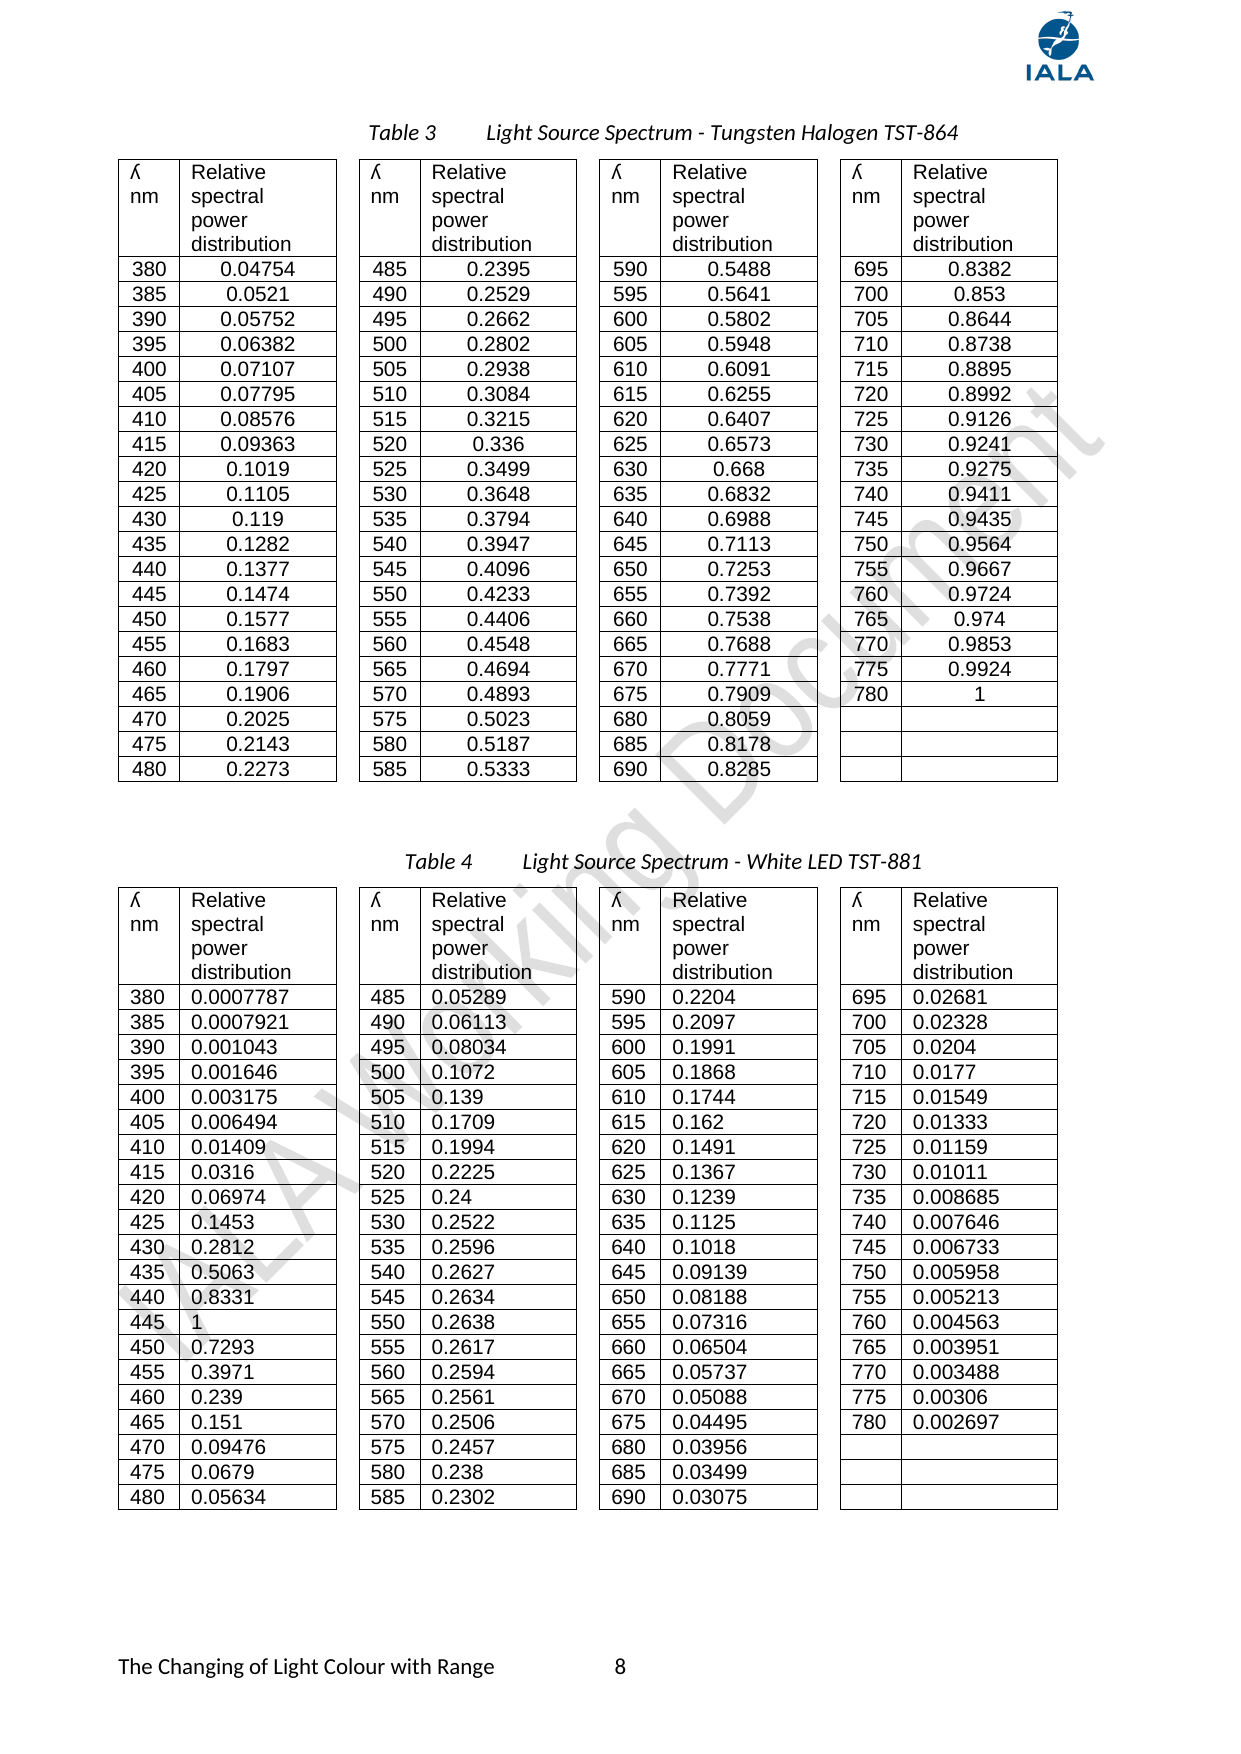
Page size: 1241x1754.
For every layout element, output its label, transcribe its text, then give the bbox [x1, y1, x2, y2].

table_cell 405 [119, 1110, 179, 1134]
table_cell [818, 1109, 840, 1134]
table_cell 0.9667 [902, 557, 1057, 581]
table_cell 630 [600, 1185, 660, 1209]
table_cell 0.9275 [902, 457, 1057, 481]
table_cell 555 [360, 607, 420, 631]
table_cell [337, 506, 359, 531]
table_cell 635 [600, 482, 660, 506]
table_cell 645 [600, 532, 660, 556]
table_cell [337, 331, 359, 356]
table_cell 700 [841, 1010, 901, 1034]
table_cell [818, 281, 840, 306]
table_cell [337, 256, 359, 281]
table_cell [577, 731, 599, 756]
table_cell 0.2097 [661, 1010, 817, 1034]
table_cell 0.1019 [180, 457, 336, 481]
table_cell 0.0521 [180, 282, 336, 306]
table_cell 415 [119, 432, 179, 456]
table_cell [577, 1109, 599, 1134]
table_cell 525 [360, 457, 420, 481]
table_cell [818, 556, 840, 581]
table_cell 0.2143 [180, 732, 336, 756]
table_cell 0.3947 [421, 532, 576, 556]
table_cell 725 [841, 407, 901, 431]
table_cell 0.6988 [661, 507, 817, 531]
table_cell 0.139 [421, 1085, 576, 1109]
table_cell 570 [360, 1410, 420, 1434]
table_cell 675 [600, 682, 660, 706]
table_cell [818, 1234, 840, 1259]
table_cell 0.1018 [661, 1235, 817, 1259]
table_cell 0.006733 [902, 1235, 1057, 1259]
table_cell 0.4694 [421, 657, 576, 681]
table_cell 500 [360, 332, 420, 356]
table_cell 0.07107 [180, 357, 336, 381]
table_cell 0.5948 [661, 332, 817, 356]
table_cell [337, 1409, 359, 1434]
table_cell [818, 1084, 840, 1109]
table_cell 0.5023 [421, 707, 576, 731]
table_cell [577, 281, 599, 306]
table_cell 0.06113 [421, 1010, 576, 1034]
table_cell 0.5333 [421, 757, 576, 781]
table_cell 0.1491 [661, 1135, 817, 1159]
table_cell [577, 1309, 599, 1334]
table_header Relative spectral power distribution [661, 160, 817, 256]
table_cell 515 [360, 1135, 420, 1159]
table_cell 0.2522 [421, 1210, 576, 1234]
table_cell [577, 481, 599, 506]
table_cell 750 [841, 532, 901, 556]
table_cell 700 [841, 282, 901, 306]
table_cell 595 [600, 1010, 660, 1034]
table_cell 0.09476 [180, 1435, 336, 1459]
table_cell [577, 1359, 599, 1384]
table_cell 605 [600, 332, 660, 356]
table_cell 545 [360, 1285, 420, 1309]
table_cell 0.7771 [661, 657, 817, 681]
table_cell 0.01159 [902, 1135, 1057, 1159]
table_cell 780 [841, 1410, 901, 1434]
table_cell 0.2627 [421, 1260, 576, 1284]
table_cell 1 [180, 1310, 336, 1334]
table_cell [818, 1384, 840, 1409]
table_cell 0.4406 [421, 607, 576, 631]
table_cell 0.6091 [661, 357, 817, 381]
table_cell 0.2506 [421, 1410, 576, 1434]
table_cell 0.1744 [661, 1085, 817, 1109]
table_cell 575 [360, 707, 420, 731]
table_cell [818, 456, 840, 481]
table_cell 545 [360, 557, 420, 581]
table_cell 440 [119, 1285, 179, 1309]
table_cell [577, 506, 599, 531]
table_cell 0.2025 [180, 707, 336, 731]
table_cell [818, 506, 840, 531]
table_cell 535 [360, 507, 420, 531]
table_cell [337, 431, 359, 456]
table_cell 410 [119, 407, 179, 431]
table_cell 530 [360, 1210, 420, 1234]
table_cell [577, 1259, 599, 1284]
table_cell 665 [600, 1360, 660, 1384]
table_cell 705 [841, 1035, 901, 1059]
table_cell 0.1906 [180, 682, 336, 706]
table_cell 0.3794 [421, 507, 576, 531]
table_cell [902, 1485, 1057, 1509]
table_cell [337, 1109, 359, 1134]
table_cell [818, 606, 840, 631]
table_cell 555 [360, 1335, 420, 1359]
table_cell 680 [600, 1435, 660, 1459]
table_cell [818, 1134, 840, 1159]
table_cell 0.7538 [661, 607, 817, 631]
table_cell [818, 1459, 840, 1484]
table_cell [337, 1384, 359, 1409]
table_cell 0.07795 [180, 382, 336, 406]
table_cell 0.4233 [421, 582, 576, 606]
table_cell [577, 1059, 599, 1084]
table_cell 660 [600, 1335, 660, 1359]
table_cell 485 [360, 257, 420, 281]
table_header Relative spectral power distribution [902, 160, 1057, 256]
table_cell 500 [360, 1060, 420, 1084]
table_cell 575 [360, 1435, 420, 1459]
table_header Relative spectral power distribution [180, 888, 336, 984]
table_cell 510 [360, 382, 420, 406]
table_cell [337, 581, 359, 606]
table_cell 0.007646 [902, 1210, 1057, 1234]
table_cell 0.6255 [661, 382, 817, 406]
table_cell [337, 1159, 359, 1184]
table_cell 0.1577 [180, 607, 336, 631]
table_cell 0.2204 [661, 985, 817, 1009]
table_cell 0.1797 [180, 657, 336, 681]
table_cell 690 [600, 1485, 660, 1509]
table_cell 465 [119, 1410, 179, 1434]
table_cell 475 [119, 1460, 179, 1484]
table_cell [577, 1334, 599, 1359]
table_cell 0.9241 [902, 432, 1057, 456]
table_cell 0.3215 [421, 407, 576, 431]
table_cell 0.4893 [421, 682, 576, 706]
table_cell [818, 1284, 840, 1309]
table_cell 675 [600, 1410, 660, 1434]
table_cell 0.1377 [180, 557, 336, 581]
table_cell 450 [119, 1335, 179, 1359]
table_cell [818, 656, 840, 681]
table_cell [337, 656, 359, 681]
table_cell 0.151 [180, 1410, 336, 1434]
table_cell 0.8992 [902, 382, 1057, 406]
table_cell 720 [841, 1110, 901, 1134]
table_cell 0.8738 [902, 332, 1057, 356]
table_cell 0.238 [421, 1460, 576, 1484]
table_cell 0.8059 [661, 707, 817, 731]
table_header ʎ nm [600, 160, 660, 256]
table_cell 0.05289 [421, 985, 576, 1009]
table_cell 510 [360, 1110, 420, 1134]
table_cell 0.01011 [902, 1160, 1057, 1184]
table_cell 715 [841, 357, 901, 381]
table_cell [337, 306, 359, 331]
table_cell [337, 1359, 359, 1384]
table_cell 735 [841, 457, 901, 481]
table_cell [818, 756, 840, 781]
table_cell 740 [841, 482, 901, 506]
table_cell 760 [841, 1310, 901, 1334]
table_cell 600 [600, 307, 660, 331]
table_cell 0.02328 [902, 1010, 1057, 1034]
table_cell 655 [600, 1310, 660, 1334]
table_cell [337, 1284, 359, 1309]
table_cell 450 [119, 607, 179, 631]
table_cell [337, 681, 359, 706]
table_cell 0.3499 [421, 457, 576, 481]
table_cell 400 [119, 1085, 179, 1109]
table_cell 0.8895 [902, 357, 1057, 381]
table_cell 620 [600, 1135, 660, 1159]
table_cell [841, 1460, 901, 1484]
table_cell [818, 1309, 840, 1334]
table_cell [577, 356, 599, 381]
table_cell 0.05634 [180, 1485, 336, 1509]
table_cell [577, 1184, 599, 1209]
table_cell 550 [360, 582, 420, 606]
table_cell 670 [600, 1385, 660, 1409]
table_cell 0.1072 [421, 1060, 576, 1084]
table_cell [337, 731, 359, 756]
table_cell 760 [841, 582, 901, 606]
table_header [337, 159, 359, 256]
table_cell 0.08188 [661, 1285, 817, 1309]
table_cell 0.01409 [180, 1135, 336, 1159]
table_cell [337, 1034, 359, 1059]
table_cell [818, 1184, 840, 1209]
table_cell 520 [360, 1160, 420, 1184]
table_cell 385 [119, 282, 179, 306]
table_cell 0.119 [180, 507, 336, 531]
table_cell 0.0316 [180, 1160, 336, 1184]
table_cell [577, 531, 599, 556]
table_cell [841, 707, 901, 731]
table_cell 0.1994 [421, 1135, 576, 1159]
table_cell 0.974 [902, 607, 1057, 631]
table_cell [337, 356, 359, 381]
table_header [337, 887, 359, 984]
table_cell 605 [600, 1060, 660, 1084]
table_cell 0.06382 [180, 332, 336, 356]
table_cell [337, 281, 359, 306]
table_cell [577, 406, 599, 431]
table_cell [577, 1434, 599, 1459]
table_cell 725 [841, 1135, 901, 1159]
table_cell 0.01333 [902, 1110, 1057, 1134]
table_cell [337, 556, 359, 581]
table_cell 0.06974 [180, 1185, 336, 1209]
table_cell 0.03499 [661, 1460, 817, 1484]
table_cell 0.6832 [661, 482, 817, 506]
table_cell 770 [841, 632, 901, 656]
table_cell 390 [119, 307, 179, 331]
table_cell 0.7293 [180, 1335, 336, 1359]
table_cell 0.4548 [421, 632, 576, 656]
table_cell 0.2273 [180, 757, 336, 781]
table_cell 620 [600, 407, 660, 431]
table_cell 460 [119, 657, 179, 681]
table_header ʎ nm [119, 160, 179, 256]
table_cell [337, 606, 359, 631]
table_cell [337, 481, 359, 506]
text Light Source Spectrum - White LED TST-881 [207, 847, 1122, 875]
table_cell [337, 1259, 359, 1284]
table_cell 585 [360, 757, 420, 781]
table_cell 660 [600, 607, 660, 631]
table_cell 0.239 [180, 1385, 336, 1409]
table_cell 625 [600, 1160, 660, 1184]
table_cell 495 [360, 307, 420, 331]
table_cell [337, 1484, 359, 1509]
table_cell 0.668 [661, 457, 817, 481]
table_cell 600 [600, 1035, 660, 1059]
table_cell 0.7392 [661, 582, 817, 606]
table_cell 440 [119, 557, 179, 581]
table_cell 0.09363 [180, 432, 336, 456]
table_cell 0.03075 [661, 1485, 817, 1509]
table_cell 0.6573 [661, 432, 817, 456]
table_cell 0.9853 [902, 632, 1057, 656]
table_cell [577, 1084, 599, 1109]
table_cell 695 [841, 985, 901, 1009]
table_cell 0.04495 [661, 1410, 817, 1434]
table_cell 645 [600, 1260, 660, 1284]
table_cell 780 [841, 682, 901, 706]
table_cell 0.8382 [902, 257, 1057, 281]
table_cell 380 [119, 985, 179, 1009]
picture [1011, 3, 1106, 96]
table_cell [818, 1159, 840, 1184]
table_cell 0.2617 [421, 1335, 576, 1359]
table_cell 610 [600, 1085, 660, 1109]
table_cell 0.2938 [421, 357, 576, 381]
table_cell [577, 606, 599, 631]
table_cell 755 [841, 1285, 901, 1309]
table_cell 755 [841, 557, 901, 581]
table_cell 0.9924 [902, 657, 1057, 681]
table_cell 525 [360, 1185, 420, 1209]
table_cell 705 [841, 307, 901, 331]
table_cell 0.2596 [421, 1235, 576, 1259]
table_cell [818, 406, 840, 431]
table_cell 715 [841, 1085, 901, 1109]
table_cell 650 [600, 1285, 660, 1309]
table_cell 0.1474 [180, 582, 336, 606]
table_cell 560 [360, 1360, 420, 1384]
table_cell [577, 1159, 599, 1184]
table_cell [902, 732, 1057, 756]
table_cell [818, 531, 840, 556]
table_cell 0.9435 [902, 507, 1057, 531]
table_cell [577, 631, 599, 656]
table_cell 0.5063 [180, 1260, 336, 1284]
table_cell [818, 681, 840, 706]
table_cell 0.7113 [661, 532, 817, 556]
table_cell 550 [360, 1310, 420, 1334]
table_cell 420 [119, 457, 179, 481]
table_cell 470 [119, 707, 179, 731]
table_cell 0.05088 [661, 1385, 817, 1409]
table_cell 0.6407 [661, 407, 817, 431]
table_cell 590 [600, 257, 660, 281]
table_cell 0.2457 [421, 1435, 576, 1459]
table_cell 0.05752 [180, 307, 336, 331]
table_cell [818, 481, 840, 506]
table_cell [818, 331, 840, 356]
table_cell [818, 1484, 840, 1509]
table_cell 0.1868 [661, 1060, 817, 1084]
table_cell [577, 756, 599, 781]
table_cell 535 [360, 1235, 420, 1259]
table_cell 730 [841, 1160, 901, 1184]
table_cell 745 [841, 507, 901, 531]
table_cell 630 [600, 457, 660, 481]
table_cell [577, 1409, 599, 1434]
table_cell 610 [600, 357, 660, 381]
table_cell 640 [600, 1235, 660, 1259]
table_cell 640 [600, 507, 660, 531]
text Light Source Spectrum - Tungsten Halogen TST-864 [207, 118, 1122, 146]
table_cell [577, 1284, 599, 1309]
table_cell 0.4096 [421, 557, 576, 581]
table_cell [818, 706, 840, 731]
table_cell 635 [600, 1210, 660, 1234]
table_cell [818, 1434, 840, 1459]
table_cell 520 [360, 432, 420, 456]
table_cell 385 [119, 1010, 179, 1034]
table_cell 0.2395 [421, 257, 576, 281]
table_cell 0.162 [661, 1110, 817, 1134]
table_cell 765 [841, 607, 901, 631]
table_cell [337, 1084, 359, 1109]
table_cell [337, 984, 359, 1009]
table_cell 0.1282 [180, 532, 336, 556]
table_cell [818, 1259, 840, 1284]
table_cell 580 [360, 1460, 420, 1484]
table_header Relative spectral power distribution [421, 160, 576, 256]
table_cell 0.9126 [902, 407, 1057, 431]
table_cell [337, 1184, 359, 1209]
table_cell 0.2662 [421, 307, 576, 331]
table_cell [818, 1034, 840, 1059]
table_cell 765 [841, 1335, 901, 1359]
table_cell [577, 1134, 599, 1159]
table_cell 680 [600, 707, 660, 731]
table_cell 445 [119, 1310, 179, 1334]
table_cell 775 [841, 657, 901, 681]
table_cell 710 [841, 332, 901, 356]
table_cell [577, 1484, 599, 1509]
table_cell 735 [841, 1185, 901, 1209]
table_cell 615 [600, 1110, 660, 1134]
table_cell [841, 1435, 901, 1459]
table_cell 430 [119, 1235, 179, 1259]
table_cell 0.09139 [661, 1260, 817, 1284]
table_cell 1 [902, 682, 1057, 706]
table_cell 710 [841, 1060, 901, 1084]
table_cell 0.01549 [902, 1085, 1057, 1109]
table_cell [577, 556, 599, 581]
table_cell [337, 706, 359, 731]
table_cell [577, 581, 599, 606]
table_cell 0.7253 [661, 557, 817, 581]
table_cell 590 [600, 985, 660, 1009]
table_cell 455 [119, 1360, 179, 1384]
table_cell 745 [841, 1235, 901, 1259]
table_cell 485 [360, 985, 420, 1009]
table_cell 0.0007787 [180, 985, 336, 1009]
table_cell 530 [360, 482, 420, 506]
table_cell [818, 306, 840, 331]
table_cell [818, 731, 840, 756]
table_cell [337, 1059, 359, 1084]
table_cell 0.7909 [661, 682, 817, 706]
table_cell [818, 381, 840, 406]
table_cell 655 [600, 582, 660, 606]
table_cell 0.9724 [902, 582, 1057, 606]
table_cell 0.001646 [180, 1060, 336, 1084]
table_cell 480 [119, 757, 179, 781]
table_cell 505 [360, 1085, 420, 1109]
table_cell [841, 1485, 901, 1509]
table_cell [577, 431, 599, 456]
table_cell 0.005958 [902, 1260, 1057, 1284]
table_cell 480 [119, 1485, 179, 1509]
table_cell 0.2594 [421, 1360, 576, 1384]
table_cell 0.24 [421, 1185, 576, 1209]
table_cell [577, 381, 599, 406]
table_cell 695 [841, 257, 901, 281]
table_cell 0.2638 [421, 1310, 576, 1334]
table_header ʎ nm [841, 888, 901, 984]
table_cell [337, 631, 359, 656]
table_cell [577, 1234, 599, 1259]
table_cell 430 [119, 507, 179, 531]
table_cell 0.0204 [902, 1035, 1057, 1059]
table_cell [577, 656, 599, 681]
table_cell 465 [119, 682, 179, 706]
table_cell 0.006494 [180, 1110, 336, 1134]
table_cell 0.06504 [661, 1335, 817, 1359]
table_cell 0.5187 [421, 732, 576, 756]
table_cell [577, 681, 599, 706]
table_cell [337, 381, 359, 406]
table_cell 435 [119, 1260, 179, 1284]
table_cell 0.3084 [421, 382, 576, 406]
table_cell 0.336 [421, 432, 576, 456]
table_cell 685 [600, 732, 660, 756]
table_cell 0.1991 [661, 1035, 817, 1059]
table_header ʎ nm [119, 888, 179, 984]
table_header [818, 159, 840, 256]
table_cell 0.005213 [902, 1285, 1057, 1309]
table_cell 685 [600, 1460, 660, 1484]
table_cell 395 [119, 1060, 179, 1084]
table_cell 0.004563 [902, 1310, 1057, 1334]
table_cell 0.1125 [661, 1210, 817, 1234]
table_cell [577, 1459, 599, 1484]
table_cell 455 [119, 632, 179, 656]
table_cell [337, 756, 359, 781]
table_cell 0.02681 [902, 985, 1057, 1009]
table_cell [841, 757, 901, 781]
table_cell [337, 1009, 359, 1034]
table_cell [841, 732, 901, 756]
table_cell 460 [119, 1385, 179, 1409]
table_cell [818, 984, 840, 1009]
table_cell [577, 1384, 599, 1409]
table_cell 390 [119, 1035, 179, 1059]
table_cell 0.008685 [902, 1185, 1057, 1209]
table_cell 585 [360, 1485, 420, 1509]
table_cell [818, 256, 840, 281]
table_cell 0.1239 [661, 1185, 817, 1209]
table_cell 490 [360, 282, 420, 306]
table_header Relative spectral power distribution [902, 888, 1057, 984]
table_cell 475 [119, 732, 179, 756]
table_cell 0.04754 [180, 257, 336, 281]
table_cell [902, 757, 1057, 781]
table_cell [577, 1209, 599, 1234]
table_cell 0.8644 [902, 307, 1057, 331]
table_cell 0.1683 [180, 632, 336, 656]
table_header Relative spectral power distribution [661, 888, 817, 984]
table_cell 730 [841, 432, 901, 456]
table_cell 0.8331 [180, 1285, 336, 1309]
table_cell 0.003951 [902, 1335, 1057, 1359]
table_cell 580 [360, 732, 420, 756]
table_cell [337, 1234, 359, 1259]
table_cell 720 [841, 382, 901, 406]
table_cell 405 [119, 382, 179, 406]
table_cell 0.2802 [421, 332, 576, 356]
table_cell 470 [119, 1435, 179, 1459]
table_cell 0.002697 [902, 1410, 1057, 1434]
table_cell 0.3971 [180, 1360, 336, 1384]
table_cell [902, 707, 1057, 731]
table_cell 0.2634 [421, 1285, 576, 1309]
table_cell 0.2529 [421, 282, 576, 306]
table_cell [818, 1334, 840, 1359]
table_cell 0.00306 [902, 1385, 1057, 1409]
table_cell 490 [360, 1010, 420, 1034]
table_cell 380 [119, 257, 179, 281]
table_cell 770 [841, 1360, 901, 1384]
table_cell [337, 1459, 359, 1484]
table_cell 0.2561 [421, 1385, 576, 1409]
table_cell [577, 306, 599, 331]
table_cell [818, 431, 840, 456]
table_header Relative spectral power distribution [180, 160, 336, 256]
table_cell 435 [119, 532, 179, 556]
table_header [577, 887, 599, 984]
table_cell 0.8285 [661, 757, 817, 781]
table_cell 625 [600, 432, 660, 456]
table_cell 0.08034 [421, 1035, 576, 1059]
table_cell [818, 1359, 840, 1384]
table_header Relative spectral power distribution [421, 888, 576, 984]
table_cell [818, 631, 840, 656]
table_cell [337, 1334, 359, 1359]
table_cell 565 [360, 657, 420, 681]
table_cell 420 [119, 1185, 179, 1209]
table_cell 0.0679 [180, 1460, 336, 1484]
table_cell [577, 331, 599, 356]
table_cell 540 [360, 532, 420, 556]
table_header ʎ nm [360, 888, 420, 984]
table_cell 0.1709 [421, 1110, 576, 1134]
table_cell 0.2812 [180, 1235, 336, 1259]
table_cell [577, 256, 599, 281]
table_cell 615 [600, 382, 660, 406]
table_header ʎ nm [360, 160, 420, 256]
table_cell 495 [360, 1035, 420, 1059]
table_cell 0.1105 [180, 482, 336, 506]
table_header [818, 887, 840, 984]
table_cell 595 [600, 282, 660, 306]
table_cell [337, 1209, 359, 1234]
table_cell 505 [360, 357, 420, 381]
table_cell 540 [360, 1260, 420, 1284]
table_cell [577, 984, 599, 1009]
table_cell 0.001043 [180, 1035, 336, 1059]
table_cell [577, 456, 599, 481]
table_cell 0.0007921 [180, 1010, 336, 1034]
table_cell [818, 1009, 840, 1034]
table_cell 560 [360, 632, 420, 656]
table_cell [337, 531, 359, 556]
table_cell 0.1367 [661, 1160, 817, 1184]
table_cell 425 [119, 1210, 179, 1234]
table_cell 690 [600, 757, 660, 781]
table_cell 0.003175 [180, 1085, 336, 1109]
table_cell 0.05737 [661, 1360, 817, 1384]
table_cell 0.03956 [661, 1435, 817, 1459]
table_cell 670 [600, 657, 660, 681]
table_cell 400 [119, 357, 179, 381]
table_cell 0.5802 [661, 307, 817, 331]
table_cell 0.5488 [661, 257, 817, 281]
table_cell [577, 1009, 599, 1034]
table_cell 0.07316 [661, 1310, 817, 1334]
table_cell 0.9411 [902, 482, 1057, 506]
table_cell 0.8178 [661, 732, 817, 756]
table_cell [337, 1434, 359, 1459]
table_header ʎ nm [600, 888, 660, 984]
table_cell [902, 1435, 1057, 1459]
table_cell 445 [119, 582, 179, 606]
table_cell 0.9564 [902, 532, 1057, 556]
table_cell [818, 581, 840, 606]
table_cell [902, 1460, 1057, 1484]
table_cell 565 [360, 1385, 420, 1409]
table_cell [337, 406, 359, 431]
table_cell 0.2225 [421, 1160, 576, 1184]
table_cell 0.2302 [421, 1485, 576, 1509]
table_cell 775 [841, 1385, 901, 1409]
table_cell [577, 1034, 599, 1059]
table_cell 515 [360, 407, 420, 431]
table_cell 0.08576 [180, 407, 336, 431]
table_cell 0.1453 [180, 1210, 336, 1234]
table_cell [337, 1134, 359, 1159]
table_cell 740 [841, 1210, 901, 1234]
table_cell 395 [119, 332, 179, 356]
table_header [577, 159, 599, 256]
table_cell 415 [119, 1160, 179, 1184]
table_cell [337, 456, 359, 481]
table_cell 0.7688 [661, 632, 817, 656]
table_header ʎ nm [841, 160, 901, 256]
table_cell 665 [600, 632, 660, 656]
table_cell 0.003488 [902, 1360, 1057, 1384]
table_cell 650 [600, 557, 660, 581]
table_cell 0.853 [902, 282, 1057, 306]
table_cell [818, 1059, 840, 1084]
table_cell [577, 706, 599, 731]
table_cell 0.5641 [661, 282, 817, 306]
table_cell 750 [841, 1260, 901, 1284]
table_cell [818, 1409, 840, 1434]
table_cell 410 [119, 1135, 179, 1159]
table_cell 0.0177 [902, 1060, 1057, 1084]
table_cell [818, 356, 840, 381]
table_cell 0.3648 [421, 482, 576, 506]
table_cell [337, 1309, 359, 1334]
table_cell [818, 1209, 840, 1234]
table_cell 570 [360, 682, 420, 706]
table_cell 425 [119, 482, 179, 506]
